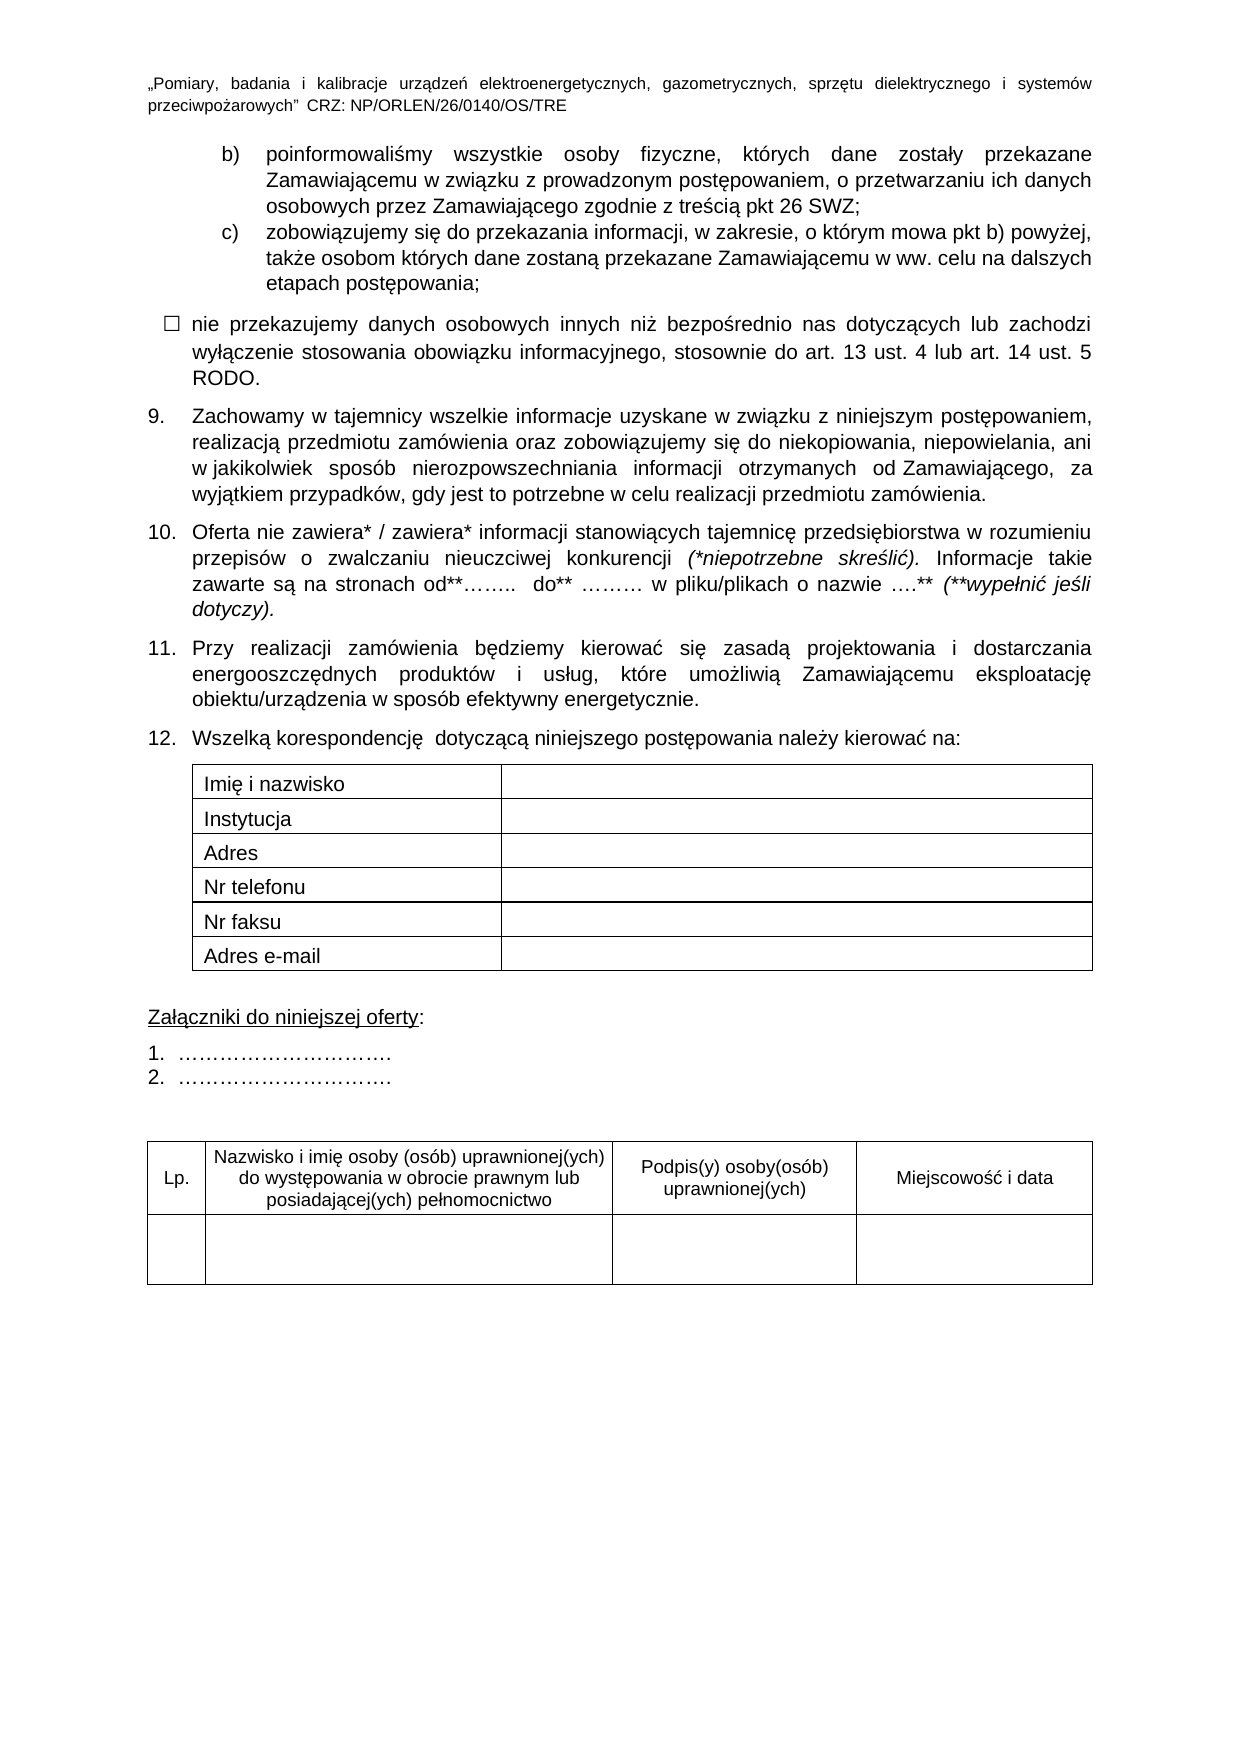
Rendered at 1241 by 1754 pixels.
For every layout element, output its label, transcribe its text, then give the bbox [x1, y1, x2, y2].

table_header Podpis(y) osoby(osób) uprawnionej(ych) [613, 1142, 856, 1214]
list zobowiązujemy się do przekazania informacji, w zakresie, o którym mowa pkt b) powyżej, także osobom których dane zostaną przekazane Zamawiającemu w ww. celu na dalszych etapach postępowania; [221, 219, 1093, 295]
table_cell Adres e-mail [193, 937, 501, 970]
table_cell [613, 1215, 856, 1284]
text Przy realizacji zamówienia będziemy kierować się zasadą projektowania i dostarczania energooszczędnych produktów i usług, które umożliwią Zamawiającemu eksploatację obiektu/urządzenia w sposób efektywny energetycznie. [148, 636, 1093, 711]
table_cell [502, 799, 1092, 833]
table_header [502, 765, 1092, 798]
table_cell [502, 834, 1092, 867]
table_header Imię i nazwisko [193, 765, 501, 798]
text Oferta nie zawiera* / zawiera* informacji stanowiących tajemnicę przedsiębiorstwa w rozumieniu przepisów o zwalczaniu nieuczciwej konkurencji (*niepotrzebne skreślić). Informacje takie zawarte są na stronach od**…….. do** ……… w pliku/plikach o nazwie ….** (**wypełnić jeśli dotyczy). [148, 520, 1093, 621]
list poinformowaliśmy wszystkie osoby fizyczne, których dane zostały przekazane Zamawiającemu w związku z prowadzonym postępowaniem, o przetwarzaniu ich danych osobowych przez Zamawiającego zgodnie z treścią pkt 26 SWZ; [221, 142, 1093, 218]
table_cell [502, 937, 1092, 970]
list …………………………. [148, 1041, 1093, 1065]
list nie przekazujemy danych osobowych innych niż bezpośrednio nas dotyczących lub zachodzi wyłączenie stosowania obowiązku informacyjnego, stosownie do art. 13 ust. 4 lub art. 14 ust. 5 RODO. [162, 309, 1093, 389]
table_cell Instytucja [193, 799, 501, 833]
table_cell Nr faksu [193, 903, 501, 936]
text Wszelką korespondencję dotyczącą niniejszego postępowania należy kierować na: [148, 726, 1093, 749]
table_cell Adres [193, 834, 501, 867]
table_cell [857, 1215, 1092, 1284]
text Załączniki do niniejszej oferty: [148, 1004, 1093, 1028]
table_header Nazwisko i imię osoby (osób) uprawnionej(ych) do występowania w obrocie prawnym lub posiadającej(ych) pełnomocnictwo [206, 1142, 612, 1214]
table_header Miejscowość i data [857, 1142, 1092, 1214]
text Zachowamy w tajemnicy wszelkie informacje uzyskane w związku z niniejszym postępowaniem, realizacją przedmiotu zamówienia oraz zobowiązujemy się do niekopiowania, niepowielania, ani w jakikolwiek sposób nierozpowszechniania informacji otrzymanych od Zamawiającego, za wyjątkiem przypadków, gdy jest to potrzebne w celu realizacji przedmiotu zamówienia. [148, 404, 1093, 505]
table_cell Nr telefonu [193, 868, 501, 901]
table_cell [502, 868, 1092, 901]
table_cell [148, 1215, 205, 1284]
table_cell [502, 903, 1092, 936]
table_cell [206, 1215, 612, 1284]
list …………………………. [148, 1065, 1093, 1089]
table_header Lp. [148, 1142, 205, 1214]
